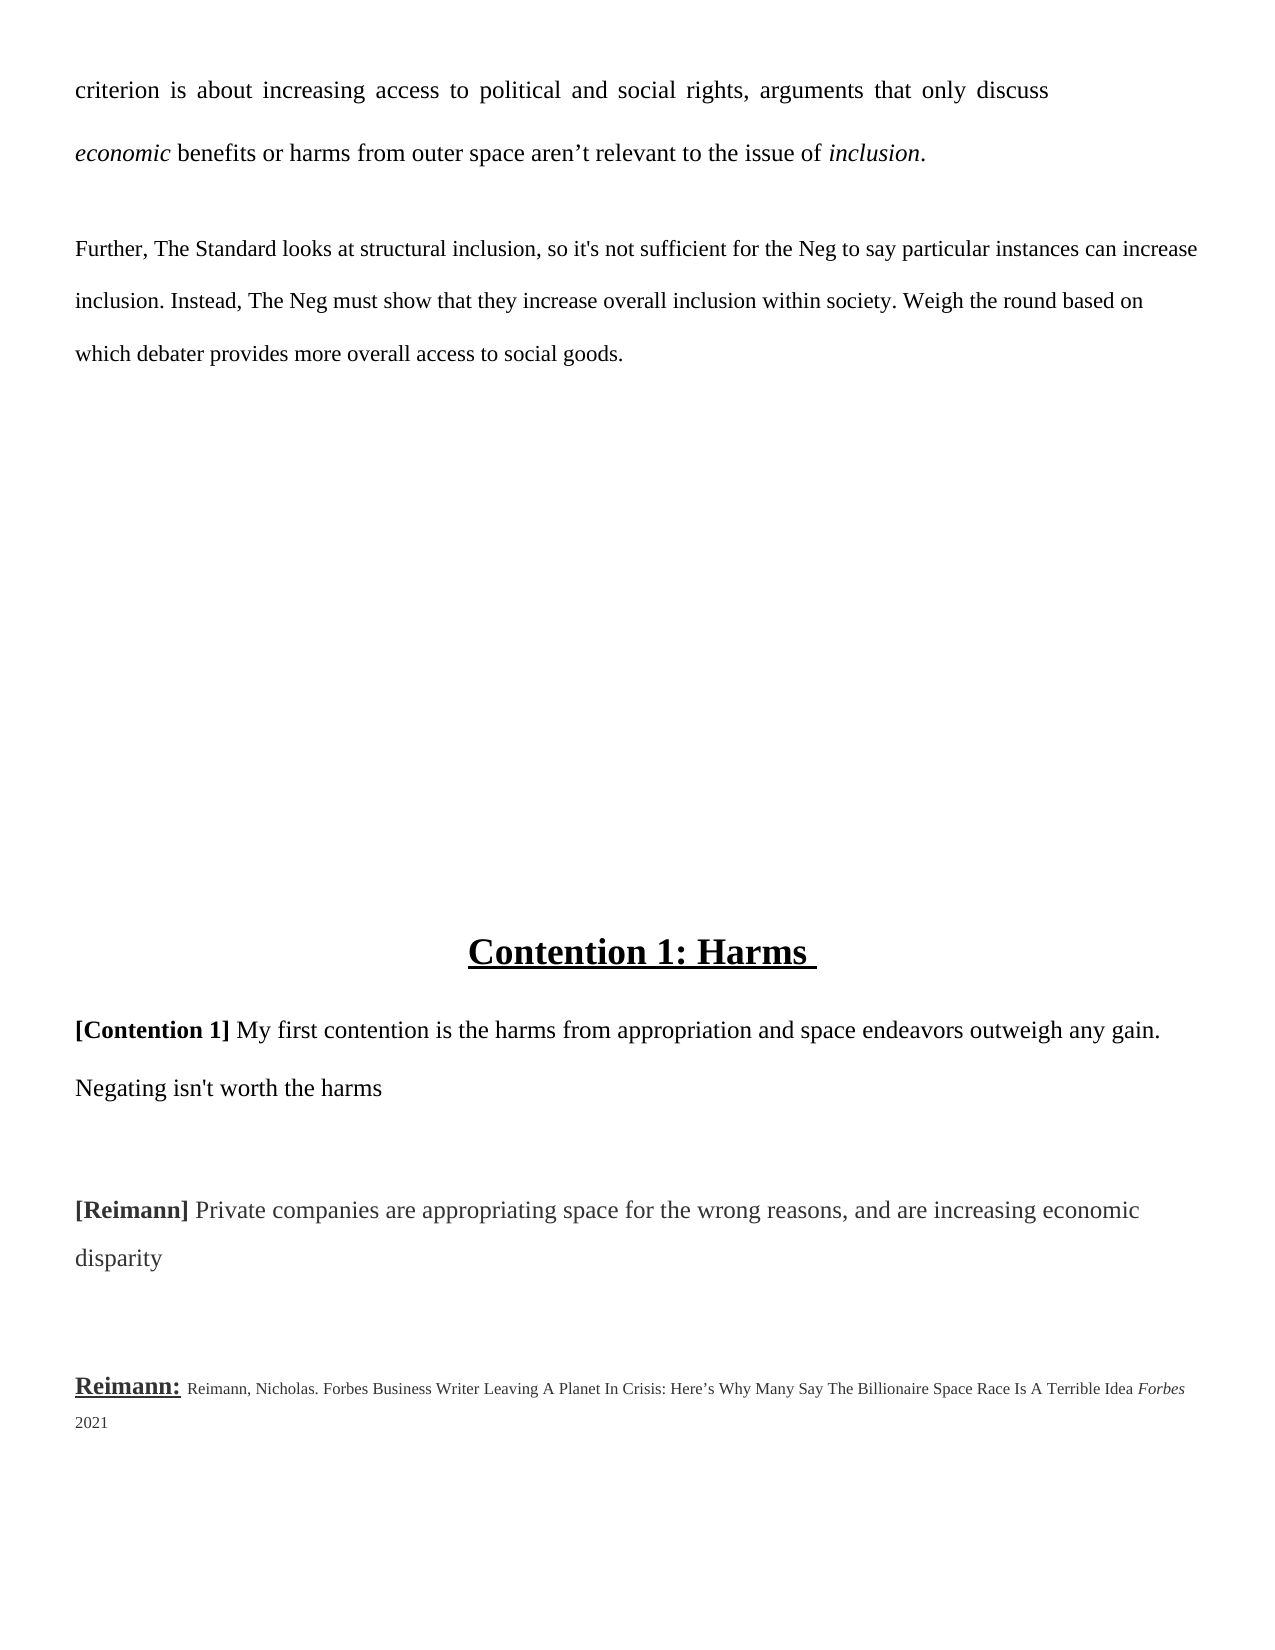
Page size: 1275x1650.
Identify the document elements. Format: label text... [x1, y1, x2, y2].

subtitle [75, 75, 1050, 166]
text Further, The Standard looks at structural inclusion, so it's not sufficient for the Neg to say particular instances can increase inclusion. Instead, The Neg must show that they increase overall inclusion within society. Weigh the round based on which debater provides more overall access to social goods. [75, 234, 1200, 366]
text [Reimann] Private companies are appropriating space for the wrong reasons, and are increasing economic disparity [44, 1195, 1231, 1271]
text [Contention 1] My first contention is the harms from appropriation and space endeavors outweigh any gain. Negating isn't worth the harms [75, 1016, 1200, 1102]
text Contention 1: Harms [75, 929, 1200, 972]
text Reimann: Reimann, Nicholas. Forbes Business Writer Leaving A Planet In Crisis: Here’s Why Many Say The Billionaire Space Race Is A Terrible Idea Forbes 2021 [44, 1371, 1231, 1432]
